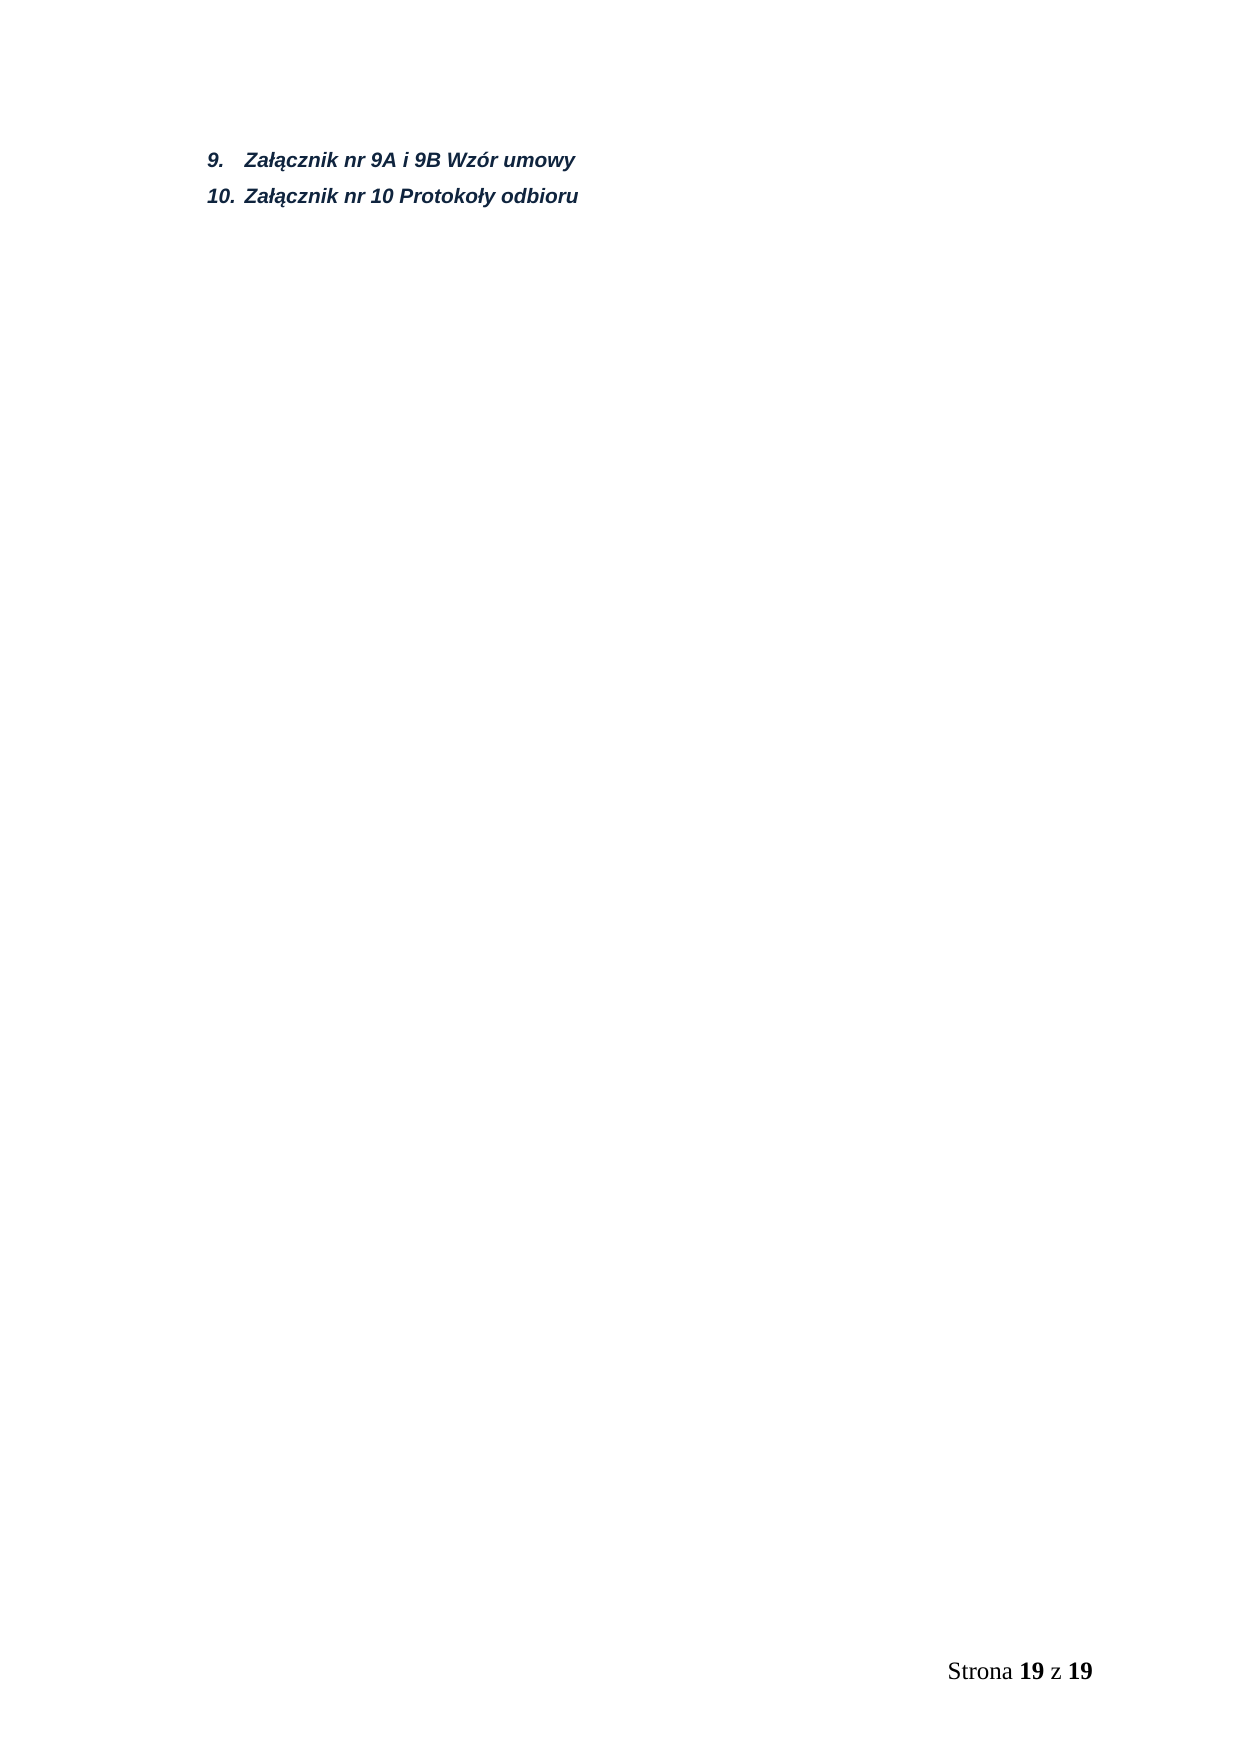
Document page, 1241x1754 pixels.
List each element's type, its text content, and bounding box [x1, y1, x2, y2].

list Załącznik nr 10 Protokoły odbioru [207, 184, 1093, 208]
list Załącznik nr 9A i 9B Wzór umowy [207, 148, 1093, 172]
